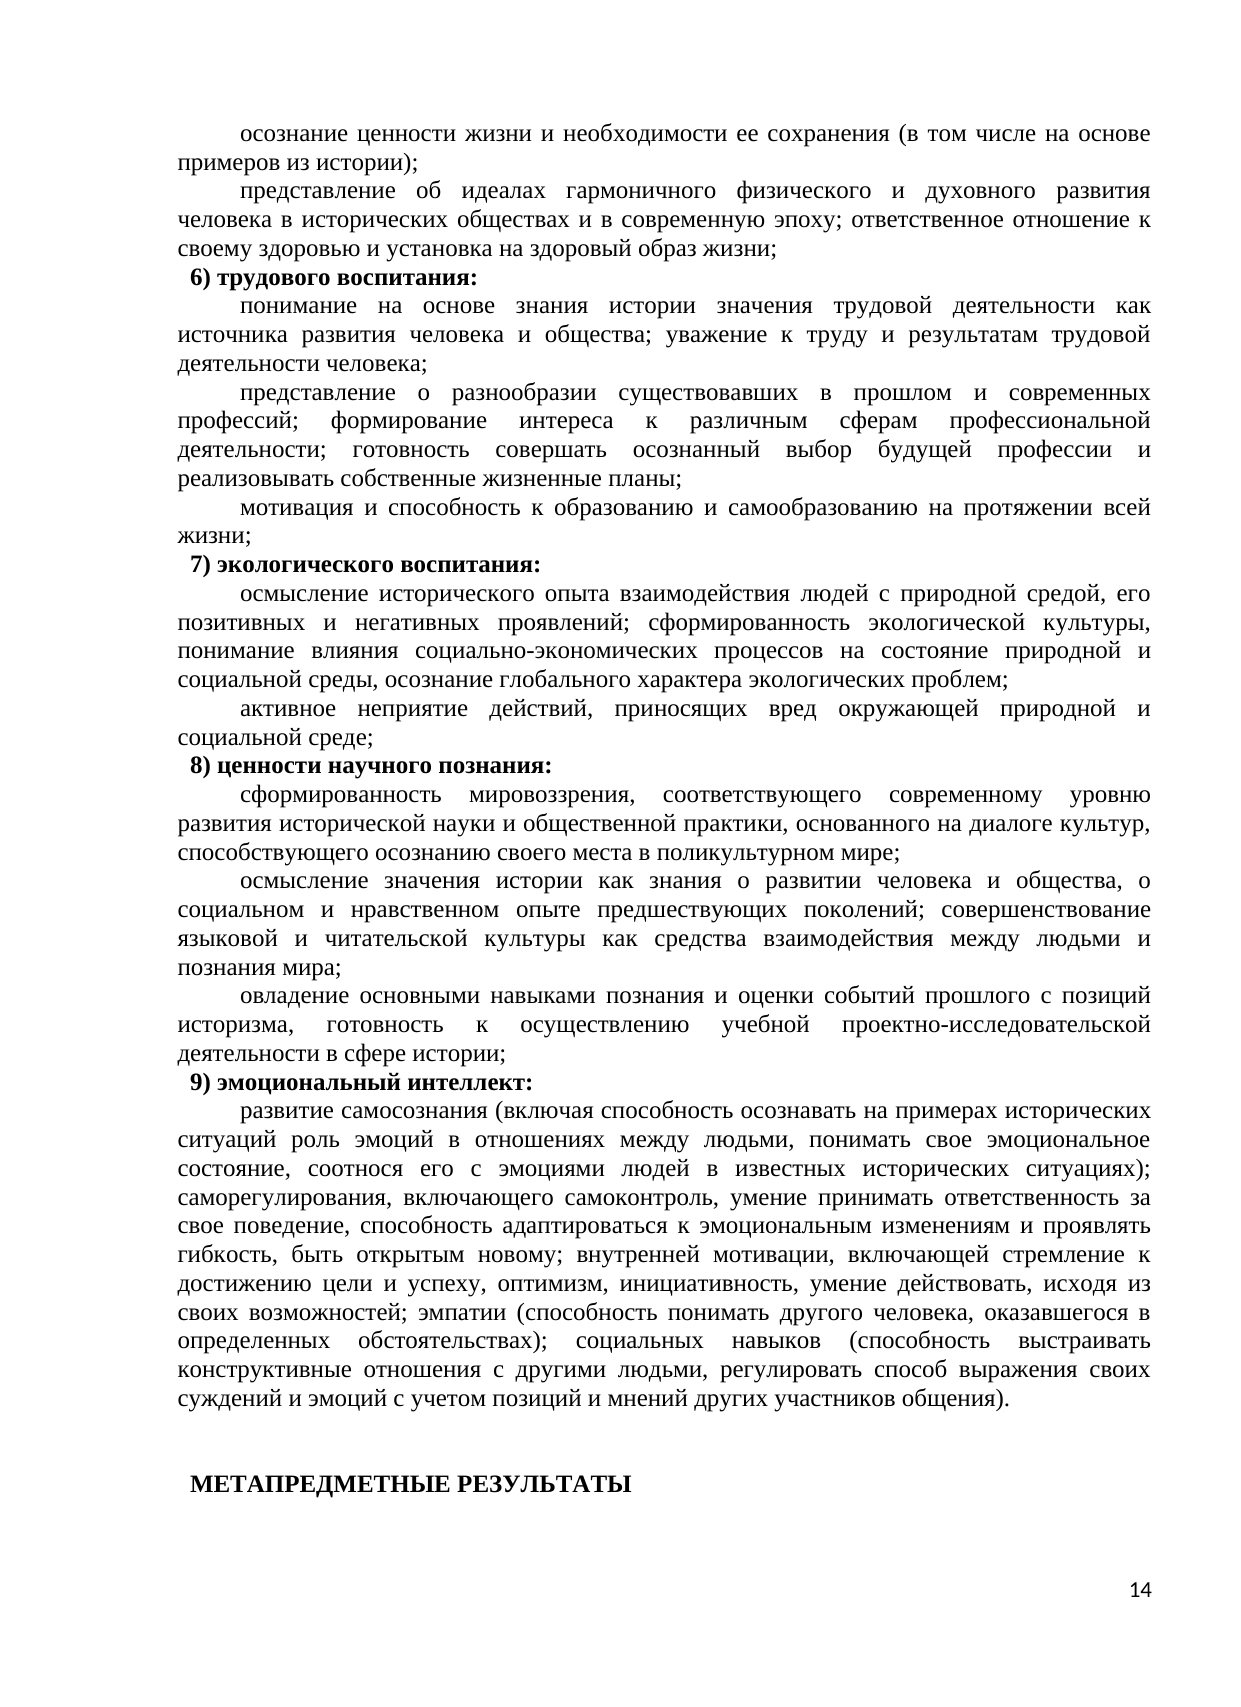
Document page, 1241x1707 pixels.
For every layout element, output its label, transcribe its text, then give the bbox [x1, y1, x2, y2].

text понимание на основе знания истории значения трудовой деятельности как источника развития человека и общества; уважение к труду и результатам трудовой деятельности человека; [177, 291, 1152, 377]
text представление о разнообразии существовавших в прошлом и современных профессий; формирование интереса к различным сферам профессиональной деятельности; готовность совершать осознанный выбор будущей профессии и реализовывать собственные жизненные планы; [177, 377, 1152, 492]
text 9) эмоциональный интеллект: [190, 1067, 1152, 1096]
text осмысление значения истории как знания о развитии человека и общества, о социальном и нравственном опыте предшествующих поколений; совершенствование языковой и читательской культуры как средства взаимодействия между людьми и познания мира; [177, 866, 1152, 981]
text овладение основными навыками познания и оценки событий прошлого с позиций историзма, готовность к осуществлению учебной проектно-исследовательской деятельности в сфере истории; [177, 981, 1152, 1067]
text осознание ценности жизни и необходимости ее сохранения (в том числе на основе примеров из истории); [177, 118, 1152, 176]
text 7) экологического воспитания: [190, 549, 1152, 578]
text осмысление исторического опыта взаимодействия людей с природной средой, его позитивных и негативных проявлений; сформированность экологической культуры, понимание влияния социально-экономических процессов на состояние природной и социальной среды, осознание глобального характера экологических проблем; [177, 578, 1152, 693]
text активное неприятие действий, приносящих вред окружающей природной и социальной среде; [177, 693, 1152, 751]
text МЕТАПРЕДМЕТНЫЕ РЕЗУЛЬТАТЫ [190, 1469, 1152, 1498]
text 8) ценности научного познания: [190, 751, 1152, 779]
text развитие самосознания (включая способность осознавать на примерах исторических ситуаций роль эмоций в отношениях между людьми, понимать свое эмоциональное состояние, соотнося его с эмоциями людей в известных исторических ситуациях); саморегулирования, включающего самоконтроль, умение принимать ответственность за свое поведение, способность адаптироваться к эмоциональным изменениям и проявлять гибкость, быть открытым новому; внутренней мотивации, включающей стремление к достижению цели и успеху, оптимизм, инициативность, умение действовать, исходя из своих возможностей; эмпатии (способность понимать другого человека, оказавшегося в определенных обстоятельствах); социальных навыков (способность выстраивать конструктивные отношения с другими людьми, регулировать способ выражения своих суждений и эмоций с учетом позиций и мнений других участников общения). [177, 1096, 1152, 1412]
text сформированность мировоззрения, соответствующего современному уровню развития исторической науки и общественной практики, основанного на диалоге культур, способствующего осознанию своего места в поликультурном мире; [177, 779, 1152, 866]
text мотивация и способность к образованию и самообразованию на протяжении всей жизни; [177, 492, 1152, 549]
text 6) трудового воспитания: [190, 262, 1152, 291]
text представление об идеалах гармоничного физического и духовного развития человека в исторических обществах и в современную эпоху; ответственное отношение к своему здоровью и установка на здоровый образ жизни; [177, 176, 1152, 262]
